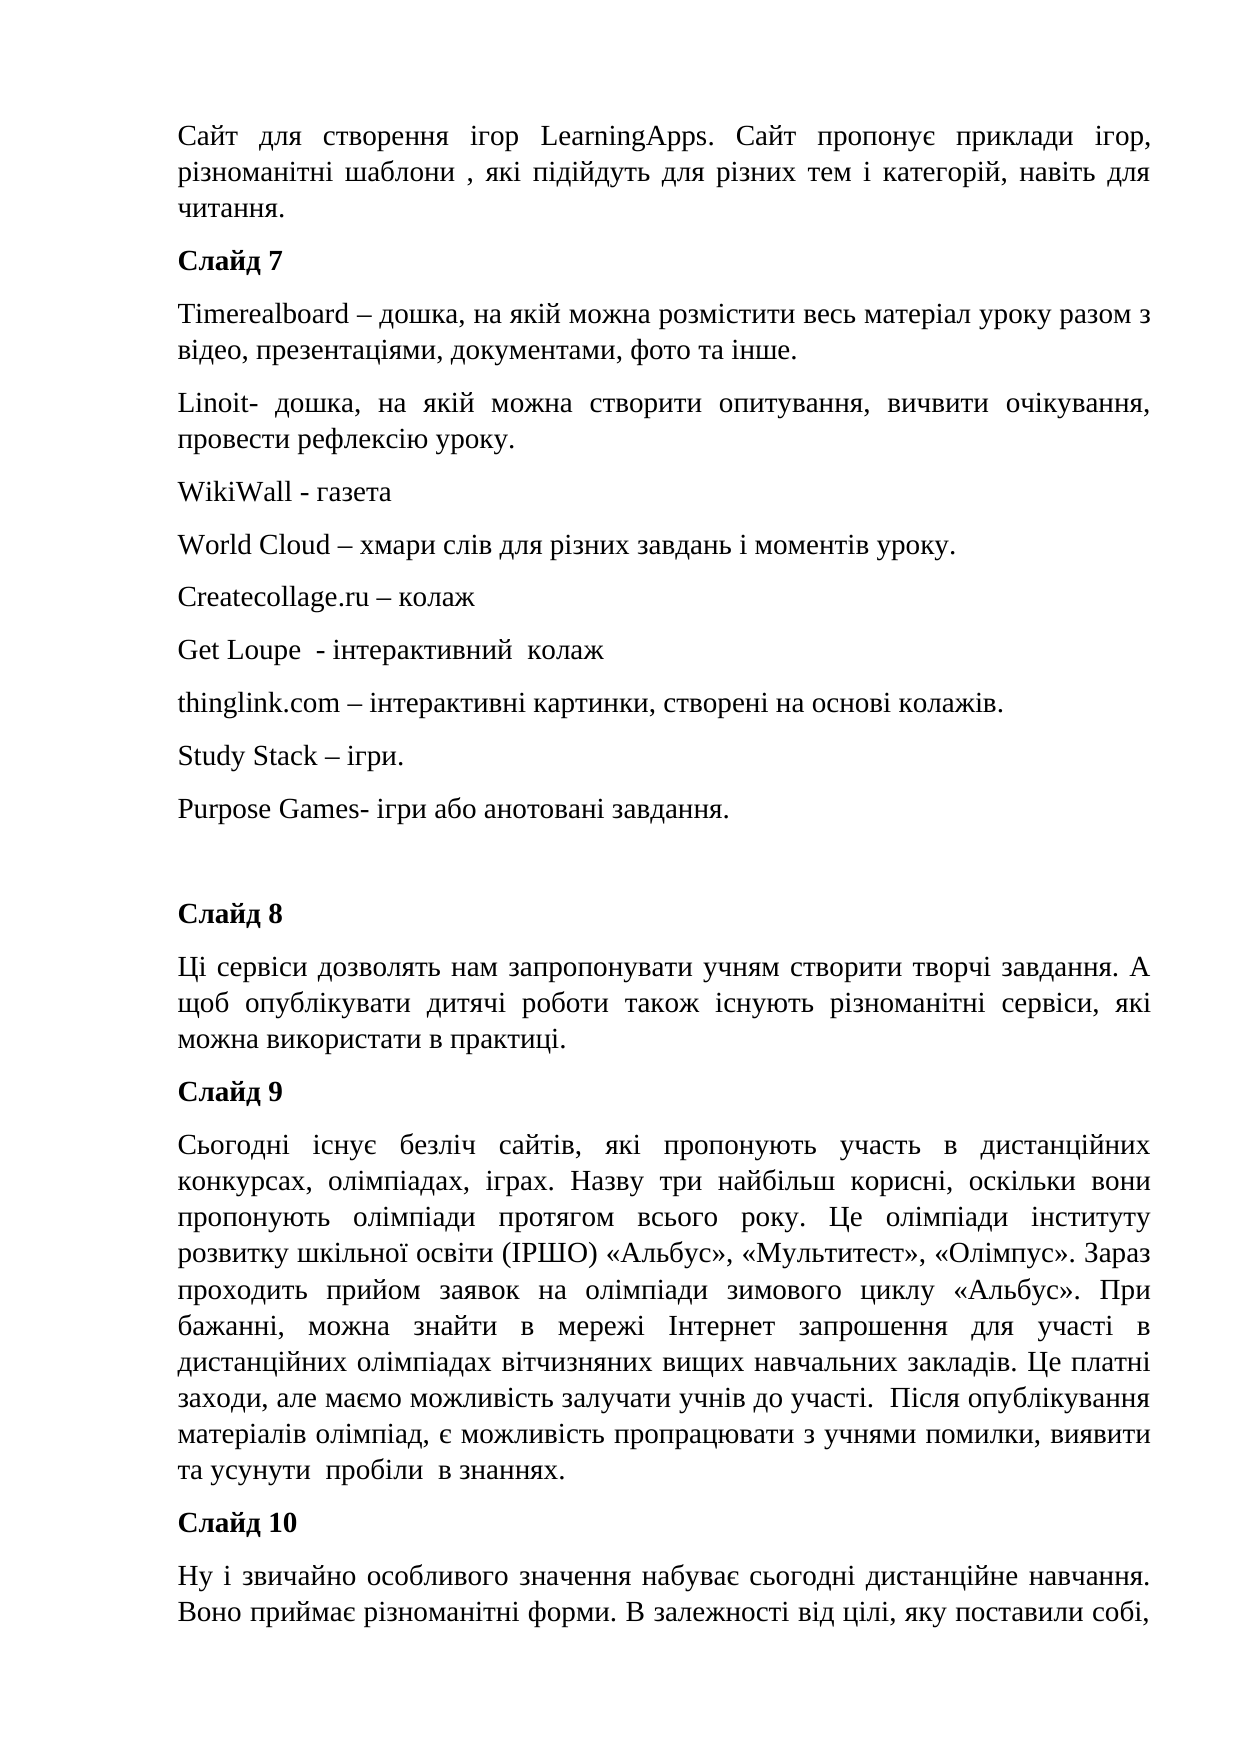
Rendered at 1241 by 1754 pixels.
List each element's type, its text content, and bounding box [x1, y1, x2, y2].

text Ці сервіси дозволять нам запропонувати учням створити творчі завдання. А щоб опублікувати дитячі роботи також існують різноманітні сервіси, які можна використати в практиці. [177, 949, 1152, 1055]
text World Cloud – хмари слів для різних завдань і моментів уроку. [177, 527, 1152, 560]
text thinglink.com – інтерактивні картинки, створені на основі колажів. [177, 685, 1152, 719]
text Createcollage.ru – колаж [177, 579, 1152, 613]
text WikiWall - газета [177, 474, 1152, 507]
text Слайд 7 [177, 243, 1152, 277]
text Linoit- дошка, на якій можна створити опитування, вичвити очікування, провести рефлексію уроку. [177, 385, 1152, 455]
text Сьогодні існує безліч сайтів, які пропонують участь в дистанційних конкурсах, олімпіадах, іграх. Назву три найбільш корисні, оскільки вони пропонують олімпіади протягом всього року. Це олімпіади інституту розвитку шкільної освіти (ІРШО) «Альбус», «Мультитест», «Олімпус». Зараз проходить прийом заявок на олімпіади зимового циклу «Альбус». При бажанні, можна знайти в мережі Інтернет запрошення для участі в дистанційних олімпіадах вітчизняних вищих навчальних закладів. Це платні заходи, але маємо можливість залучати учнів до участі. Після опублікування матеріалів олімпіад, є можливість пропрацювати з учнями помилки, виявити та усунути пробіли в знаннях. [177, 1127, 1152, 1486]
text Purpose Games- ігри або анотовані завдання. [177, 791, 1152, 824]
text Слайд 10 [177, 1505, 1152, 1539]
text Слайд 9 [177, 1074, 1152, 1108]
text Timerealboard – дошка, на якій можна розмістити весь матеріал уроку разом з відео, презентаціями, документами, фото та інше. [177, 296, 1152, 366]
text Study Stack – ігри. [177, 738, 1152, 772]
text Сайт для створення ігор LearningApps. Сайт пропонує приклади ігор, різноманітні шаблони , які підійдуть для різних тем і категорій, навіть для читання. [177, 118, 1152, 224]
text Get Loupe - інтерактивний колаж [177, 632, 1152, 666]
text Слайд 8 [177, 896, 1152, 930]
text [177, 1558, 1152, 1628]
